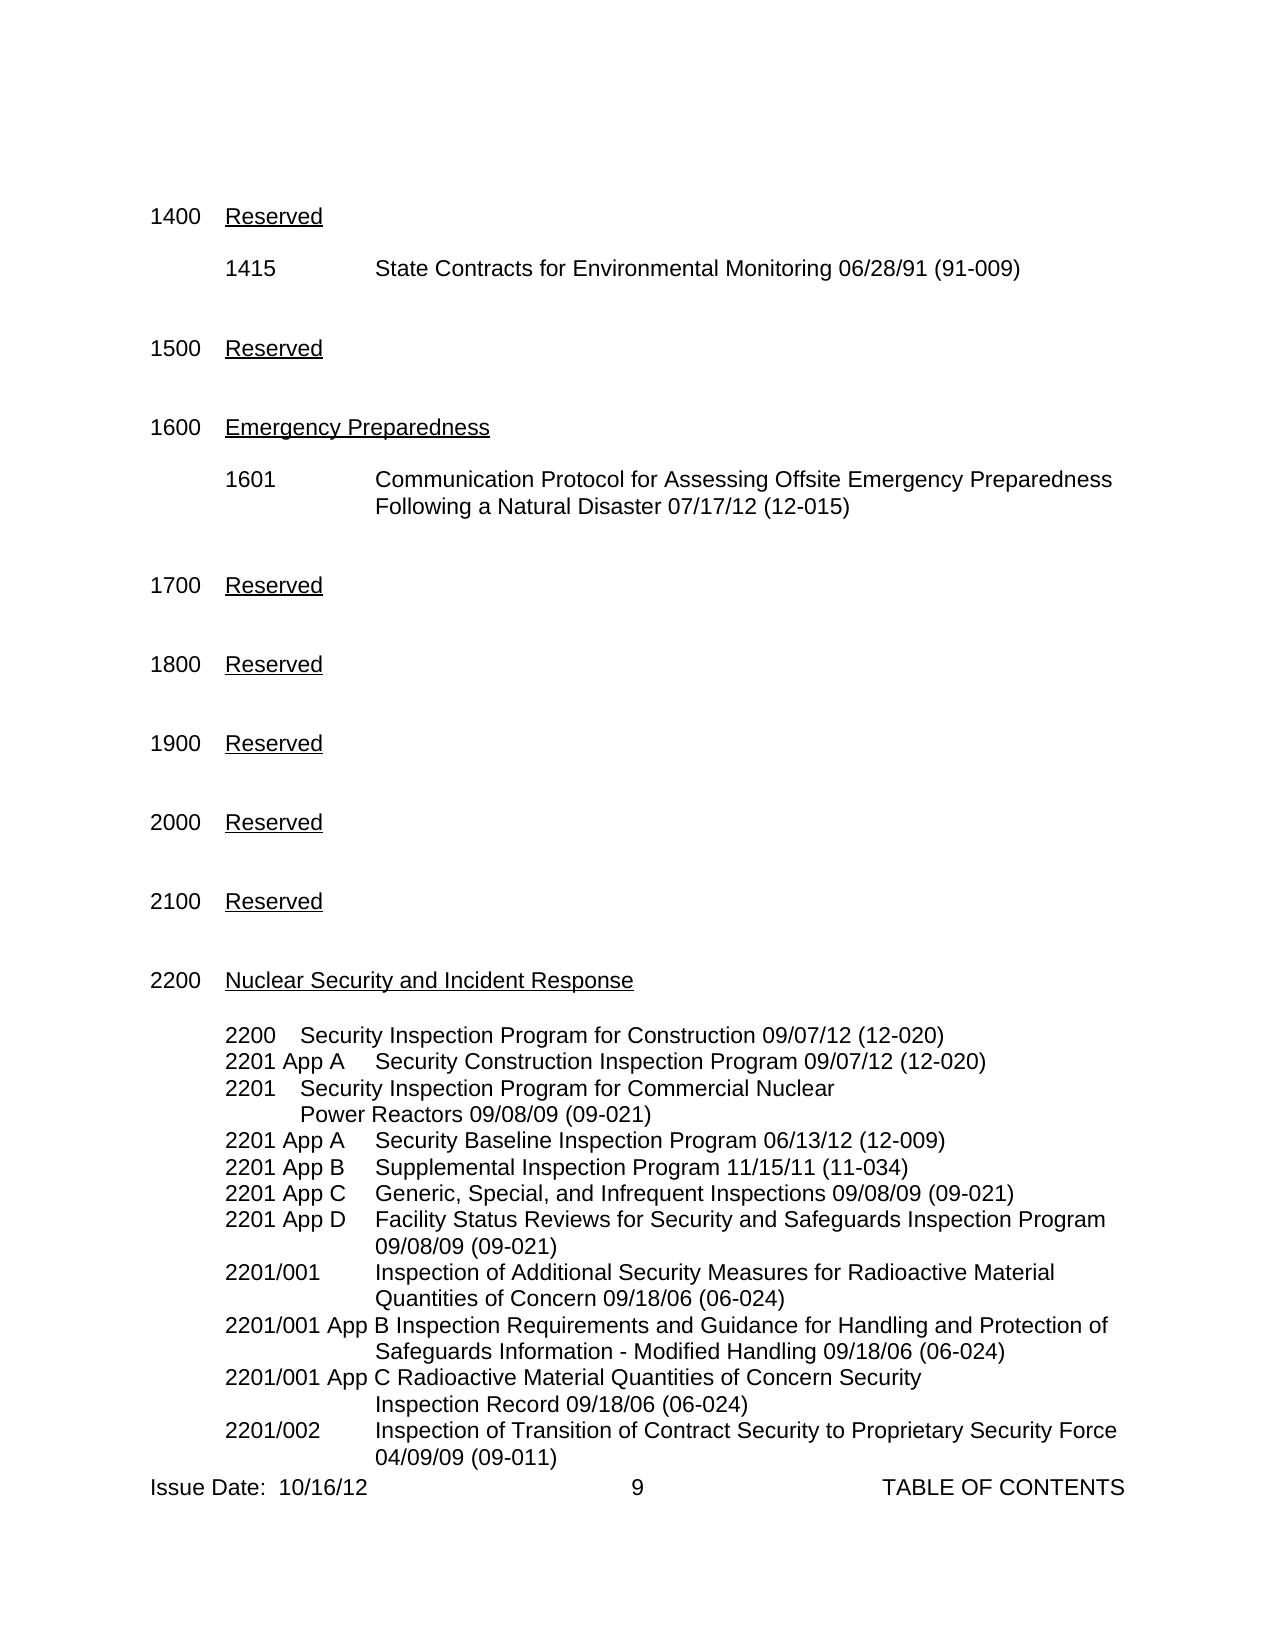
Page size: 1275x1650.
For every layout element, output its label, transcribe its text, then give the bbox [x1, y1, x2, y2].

text 2201 App A Security Construction Inspection Program 09/07/12 (12-020) [150, 1048, 1125, 1074]
text 2000 Reserved [150, 809, 1125, 835]
text 2201 Security Inspection Program for Commercial Nuclear [150, 1074, 1125, 1101]
text 1415 State Contracts for Environmental Monitoring 06/28/91 (91-009) [150, 255, 1125, 282]
text 1900 Reserved [150, 730, 1125, 756]
text 2201 App C Generic, Special, and Infrequent Inspections 09/08/09 (09-021) [225, 1180, 1125, 1206]
text 2201 App D Facility Status Reviews for Security and Safeguards Inspection Program 09/08/09 (09-021) [225, 1206, 1125, 1259]
text 2201/002 Inspection of Transition of Contract Security to Proprietary Security Force 04/09/09 (09-011) [150, 1417, 1125, 1470]
text 1400 Reserved [150, 203, 1125, 229]
text 2201/001 Inspection of Additional Security Measures for Radioactive Material Quantities of Concern 09/18/06 (06-024) [150, 1259, 1125, 1312]
text 2201 App B Supplemental Inspection Program 11/15/11 (11-034) [225, 1153, 1125, 1180]
text 1600 Emergency Preparedness [150, 413, 1125, 440]
text 2201 App A Security Baseline Inspection Program 06/13/12 (12-009) [150, 1127, 1125, 1153]
text 2201/001 App C Radioactive Material Quantities of Concern Security [150, 1364, 1125, 1391]
text 1700 Reserved [150, 572, 1125, 598]
text 2100 Reserved [150, 888, 1125, 914]
text Power Reactors 09/08/09 (09-021) [300, 1101, 1125, 1127]
text Inspection Record 09/18/06 (06-024) [150, 1391, 1125, 1417]
text 2200 Security Inspection Program for Construction 09/07/12 (12-020) [150, 1022, 1125, 1048]
text 1601 Communication Protocol for Assessing Offsite Emergency Preparedness Following a Natural Disaster 07/17/12 (12-015) [150, 466, 1125, 519]
text 1500 Reserved [150, 334, 1125, 361]
text 1800 Reserved [150, 651, 1125, 677]
text 2200 Nuclear Security and Incident Response [150, 967, 1125, 993]
text 2201/001 App B Inspection Requirements and Guidance for Handling and Protection of Safeguards Information - Modified Handling 09/18/06 (06-024) [150, 1312, 1125, 1364]
